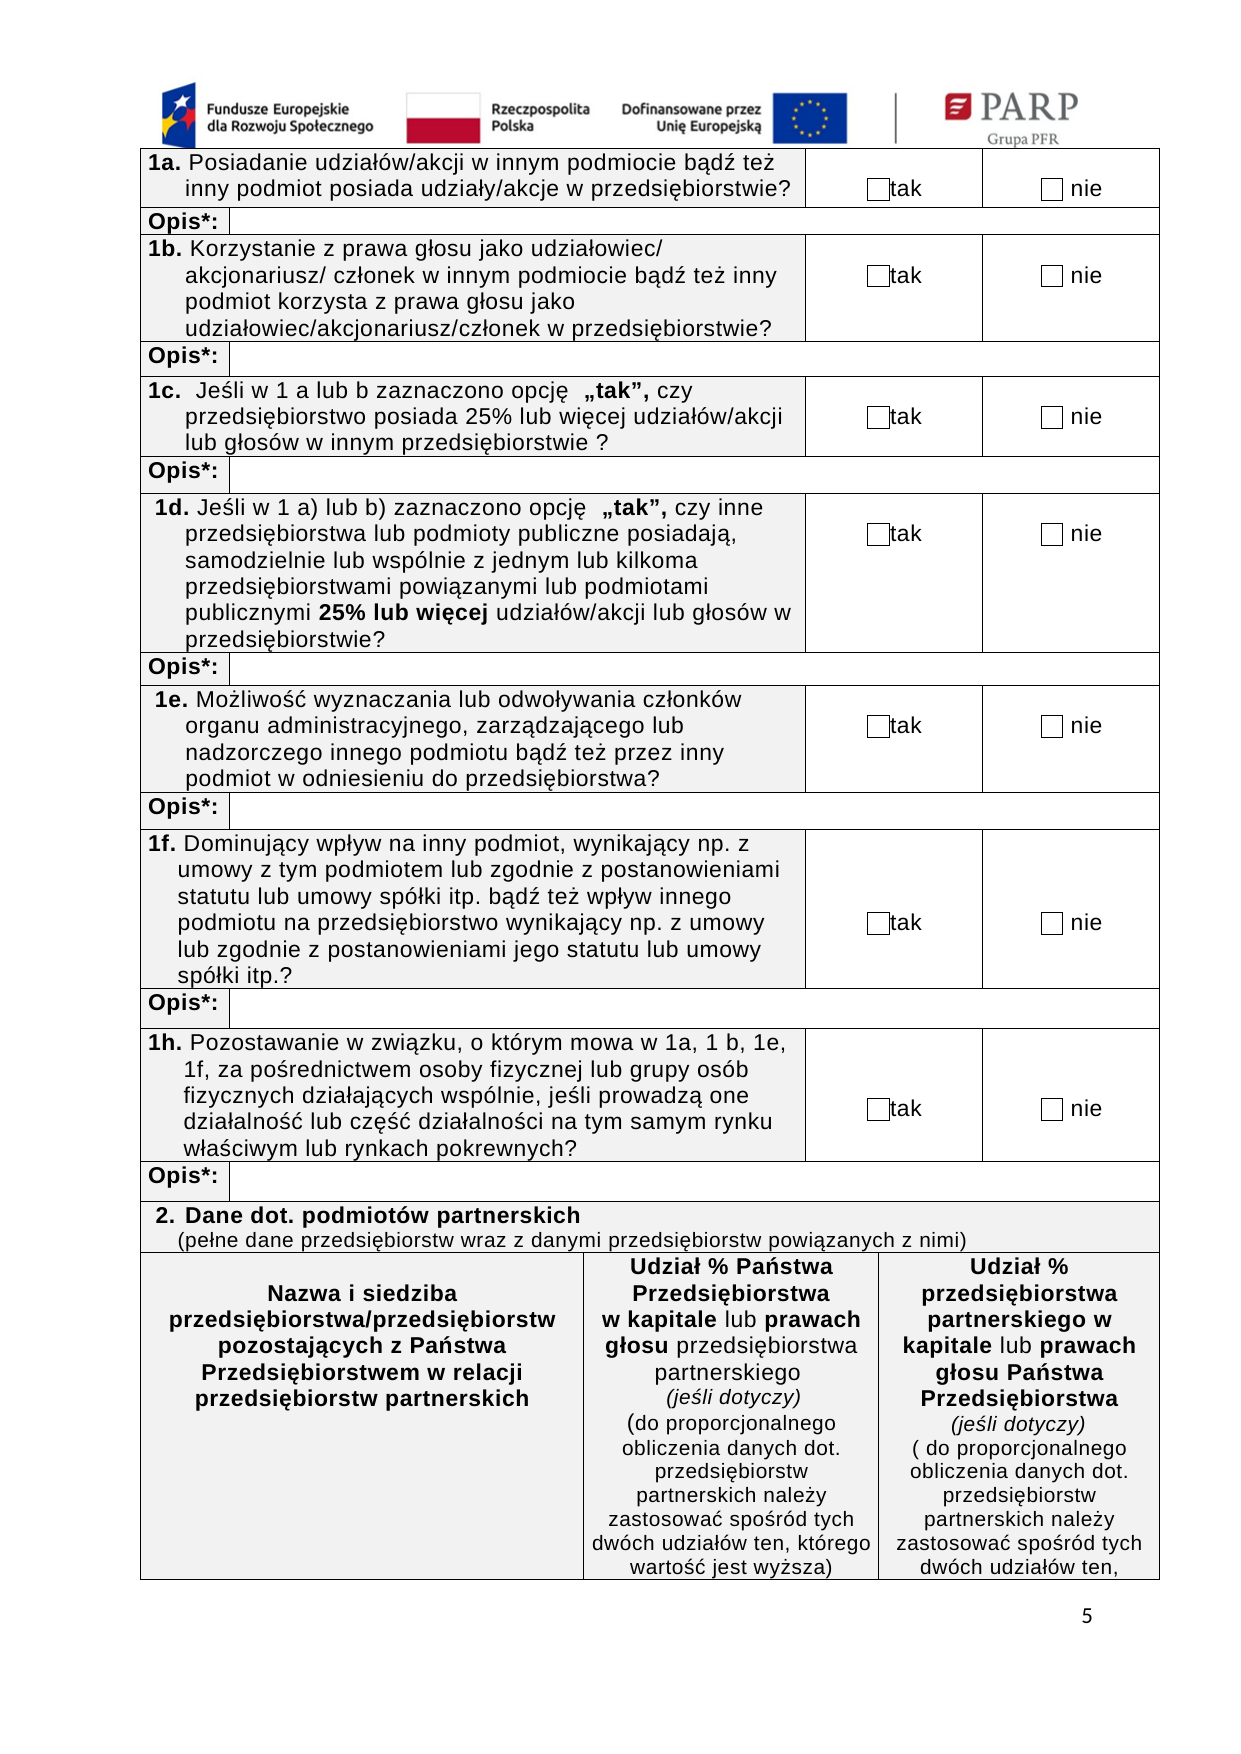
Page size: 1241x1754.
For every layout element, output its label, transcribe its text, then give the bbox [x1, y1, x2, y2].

table_cell Opis*: [141, 457, 229, 493]
table_cell Opis*: [141, 653, 229, 685]
table_cell 1d. Jeśli w 1 a) lub b) zaznaczono opcję „tak”, czy inne przedsiębiorstwa lub podmioty publiczne posiadają, samodzielnie lub wspólnie z jednym lub kilkoma przedsiębiorstwami powiązanymi lub podmiotami publicznymi 25% lub więcej udziałów/akcji lub głosów w przedsiębiorstwie? [141, 494, 805, 652]
table_cell tak [806, 235, 982, 341]
table_cell nie [983, 494, 1159, 652]
table_cell [230, 342, 1159, 376]
table_cell tak [806, 149, 982, 207]
table_cell 1e. Możliwość wyznaczania lub odwoływania członków organu administracyjnego, zarządzającego lub nadzorczego innego podmiotu bądź też przez inny podmiot w odniesieniu do przedsiębiorstwa? [141, 686, 805, 792]
table_cell tak [806, 494, 982, 652]
table_cell [230, 457, 1159, 493]
table_cell [230, 793, 1159, 829]
table_cell nie [983, 1029, 1159, 1161]
table_cell tak [806, 686, 982, 792]
table_cell 1h. Pozostawanie w związku, o którym mowa w 1a, 1 b, 1e, 1f, za pośrednictwem osoby fizycznej lub grupy osób fizycznych działających wspólnie, jeśli prowadzą one działalność lub część działalności na tym samym rynku właściwym lub rynkach pokrewnych? [141, 1029, 805, 1161]
table_cell 1c. Jeśli w 1 a lub b zaznaczono opcję „tak”, czy przedsiębiorstwo posiada 25% lub więcej udziałów/akcji lub głosów w innym przedsiębiorstwie ? [141, 377, 805, 456]
table_cell Opis*: [141, 793, 229, 829]
table_cell Opis*: [141, 1162, 229, 1201]
table_cell 1f. Dominujący wpływ na inny podmiot, wynikający np. z umowy z tym podmiotem lub zgodnie z postanowieniami statutu lub umowy spółki itp. bądź też wpływ innego podmiotu na przedsiębiorstwo wynikający np. z umowy lub zgodnie z postanowieniami jego statutu lub umowy spółki itp.? [141, 830, 805, 988]
table_cell Dane dot. podmiotów partnerskich (pełne dane przedsiębiorstw wraz z danymi przedsiębiorstw powiązanych z nimi) [141, 1202, 1159, 1252]
table_cell nie [983, 830, 1159, 988]
table_cell tak [806, 1029, 982, 1161]
table_cell nie [983, 149, 1159, 207]
table_cell nie [983, 235, 1159, 341]
picture [147, 73, 1093, 148]
table_cell nie [983, 686, 1159, 792]
table_cell [230, 989, 1159, 1028]
table_cell tak [806, 830, 982, 988]
table_cell [230, 208, 1159, 234]
table_cell Opis*: [141, 989, 229, 1028]
table_cell 1b. Korzystanie z prawa głosu jako udziałowiec/ akcjonariusz/ członek w innym podmiocie bądź też inny podmiot korzysta z prawa głosu jako udziałowiec/akcjonariusz/członek w przedsiębiorstwie? [141, 235, 805, 341]
table_cell [230, 653, 1159, 685]
table_cell tak [806, 377, 982, 456]
table_cell Opis*: [141, 342, 229, 376]
table_cell Opis*: [141, 208, 229, 234]
table_cell [230, 1162, 1159, 1201]
table_cell nie [983, 377, 1159, 456]
table_cell Nazwa i siedziba przedsiębiorstwa/przedsiębiorstw pozostających z Państwa Przedsiębiorstwem w relacji przedsiębiorstw partnerskich [141, 1253, 583, 1579]
table_cell 1a. Posiadanie udziałów/akcji w innym podmiocie bądź też inny podmiot posiada udziały/akcje w przedsiębiorstwie? [141, 149, 805, 207]
